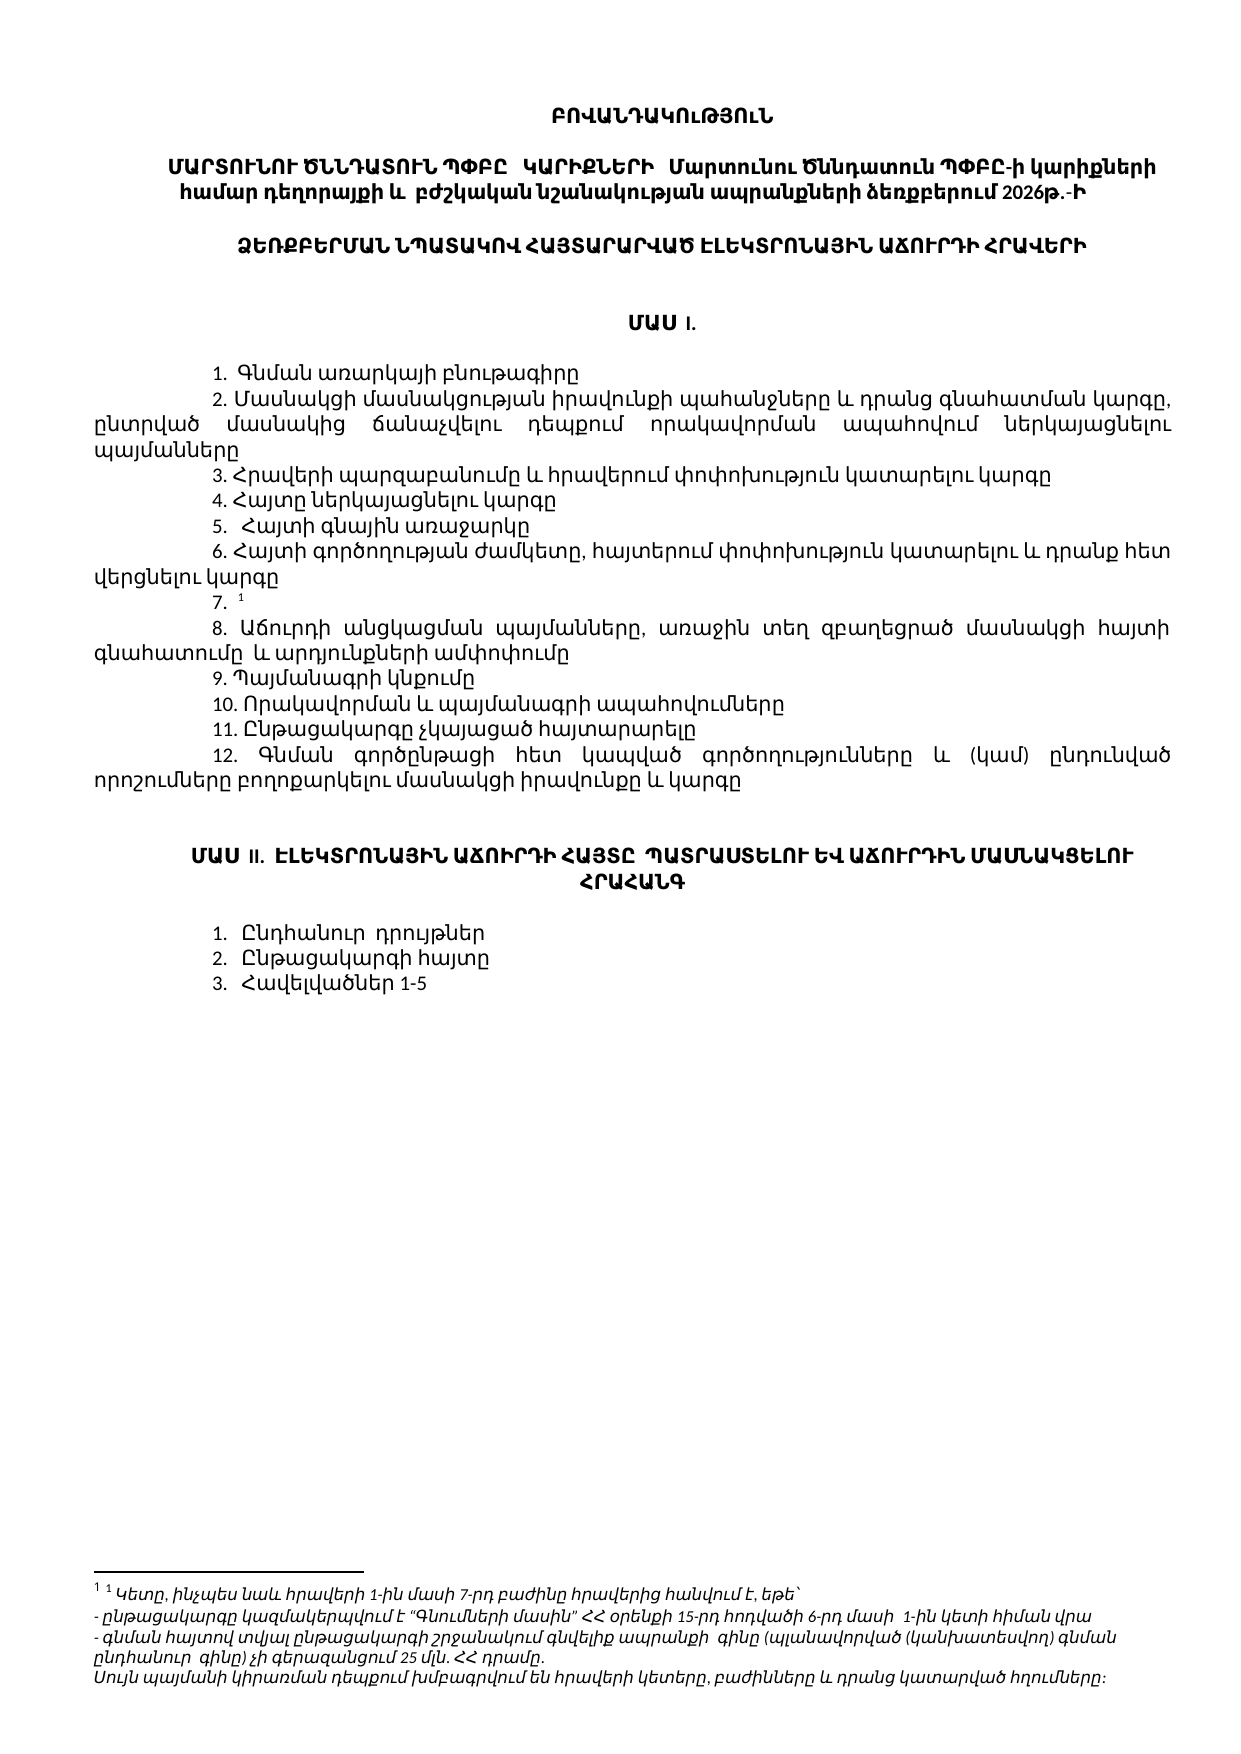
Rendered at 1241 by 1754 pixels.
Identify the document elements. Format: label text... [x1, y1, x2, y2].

text 5. Հայտի գնային առաջարկը [94, 513, 1171, 538]
text 8. Աճուրդի անցկացման պայմանները, առաջին տեղ զբաղեցրած մասնակցի հայտի գնահատումը և արդյունքների ամփոփումը [94, 615, 1171, 666]
text 2. Ընթացակարգի հայտը [94, 945, 1171, 971]
text ՁԵՌՔԲԵՐՄԱՆ ՆՊԱՏԱԿՈՎ ՀԱՅՏԱՐԱՐՎԱԾ ԷԼԵԿՏՐՈՆԱՅԻՆ ԱՃՈՒՐԴԻ ՀՐԱՎԵՐԻ [94, 233, 1171, 259]
text ՄԱՐՏՈՒՆՈՒ ԾՆՆԴԱՏՈՒՆ ՊՓԲԸ ԿԱՐԻՔՆԵՐԻ Մարտունու Ծննդատուն ՊՓԲԸ-ի կարիքների համար դեղորայքի և բժշկական նշանակության ապրանքների ձեռքբերում 2026թ.-Ի [94, 154, 1171, 205]
text 4. Հայտը ներկայացնելու կարգը [94, 488, 1171, 513]
text 11. Ընթացակարգը չկայացած հայտարարելը [94, 716, 1171, 742]
text 1. Գնման առարկայի բնութագիրը [94, 361, 1171, 386]
text 12. Գնման գործընթացի հետ կապված գործողությունները և (կամ) ընդունված որոշումները բողոքարկելու մասնակցի իրավունքը և կարգը [94, 742, 1171, 793]
text 6. Հայտի գործողության ժամկետը, հայտերում փոփոխություն կատարելու և դրանք հետ վերցնելու կարգը [94, 538, 1171, 589]
text 7. 1 [94, 589, 1171, 615]
text 3. Հավելվածներ 1-5 [94, 971, 1171, 996]
text 2. Մասնակցի մասնակցության իրավունքի պահանջները և դրանց գնահատման կարգը, ընտրված մասնակից ճանաչվելու դեպքում որակավորման ապահովում ներկայացնելու պայմանները [94, 386, 1171, 462]
text 1. Ընդհանուր դրույթներ [94, 920, 1171, 945]
text ՄԱՍ II. ԷԼԵԿՏՐՈՆԱՅԻՆ ԱՃՈԻՐԴԻ ՀԱՅՏԸ ՊԱՏՐԱՍՏԵԼՈՒ ԵՎ ԱՃՈՒՐԴԻՆ ՄԱՍՆԱԿՑԵԼՈՒ ՀՐԱՀԱՆԳ [94, 843, 1171, 894]
text 10. Որակավորման և պայմանագրի ապահովումները [94, 691, 1171, 716]
text ԲՈՎԱՆԴԱԿՈւԹՅՈւՆ [94, 103, 1171, 128]
text 9. Պայմանագրի կնքումը [94, 666, 1171, 691]
text ՄԱՍ I. [94, 310, 1171, 335]
text 3. Հրավերի պարզաբանումը և հրավերում փոփոխություն կատարելու կարգը [94, 462, 1171, 488]
